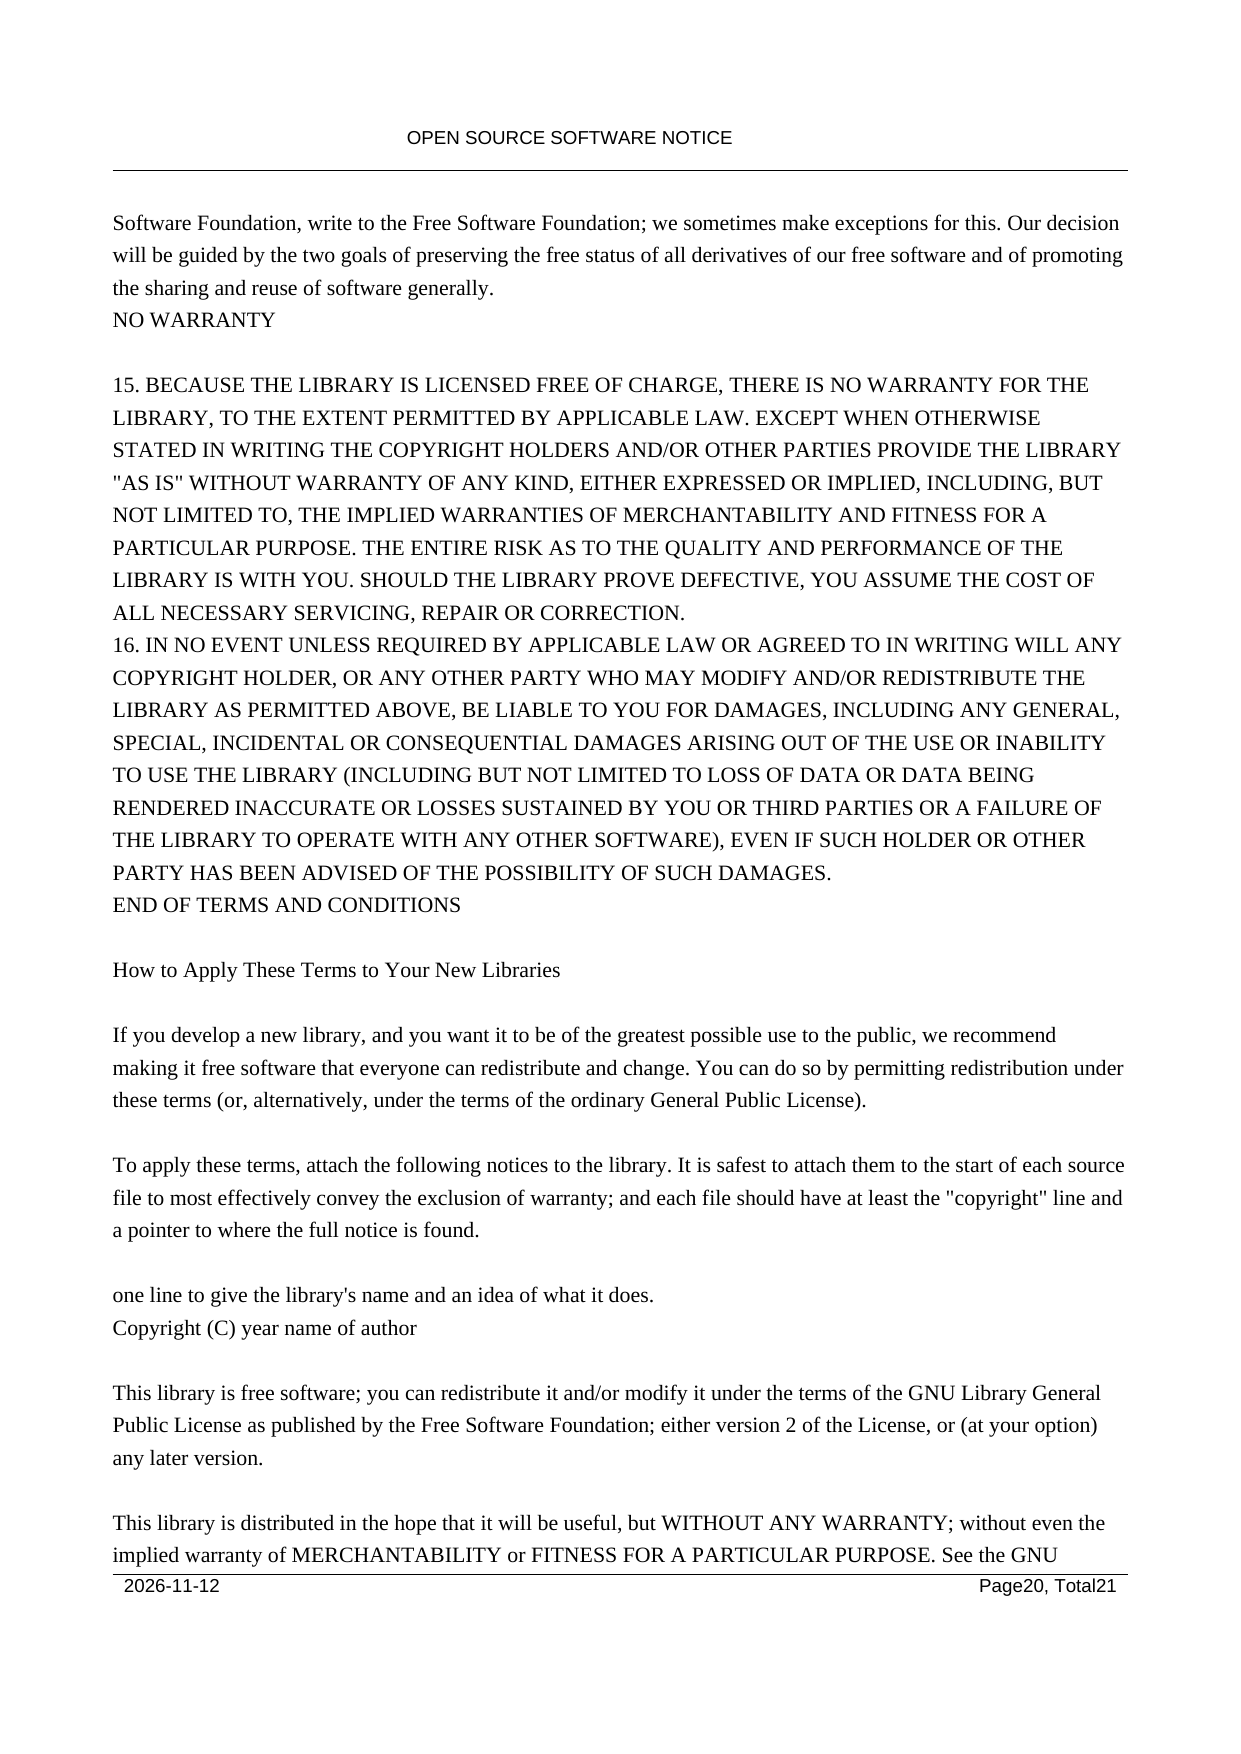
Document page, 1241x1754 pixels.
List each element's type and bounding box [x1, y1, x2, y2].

text [112, 206, 1128, 1571]
